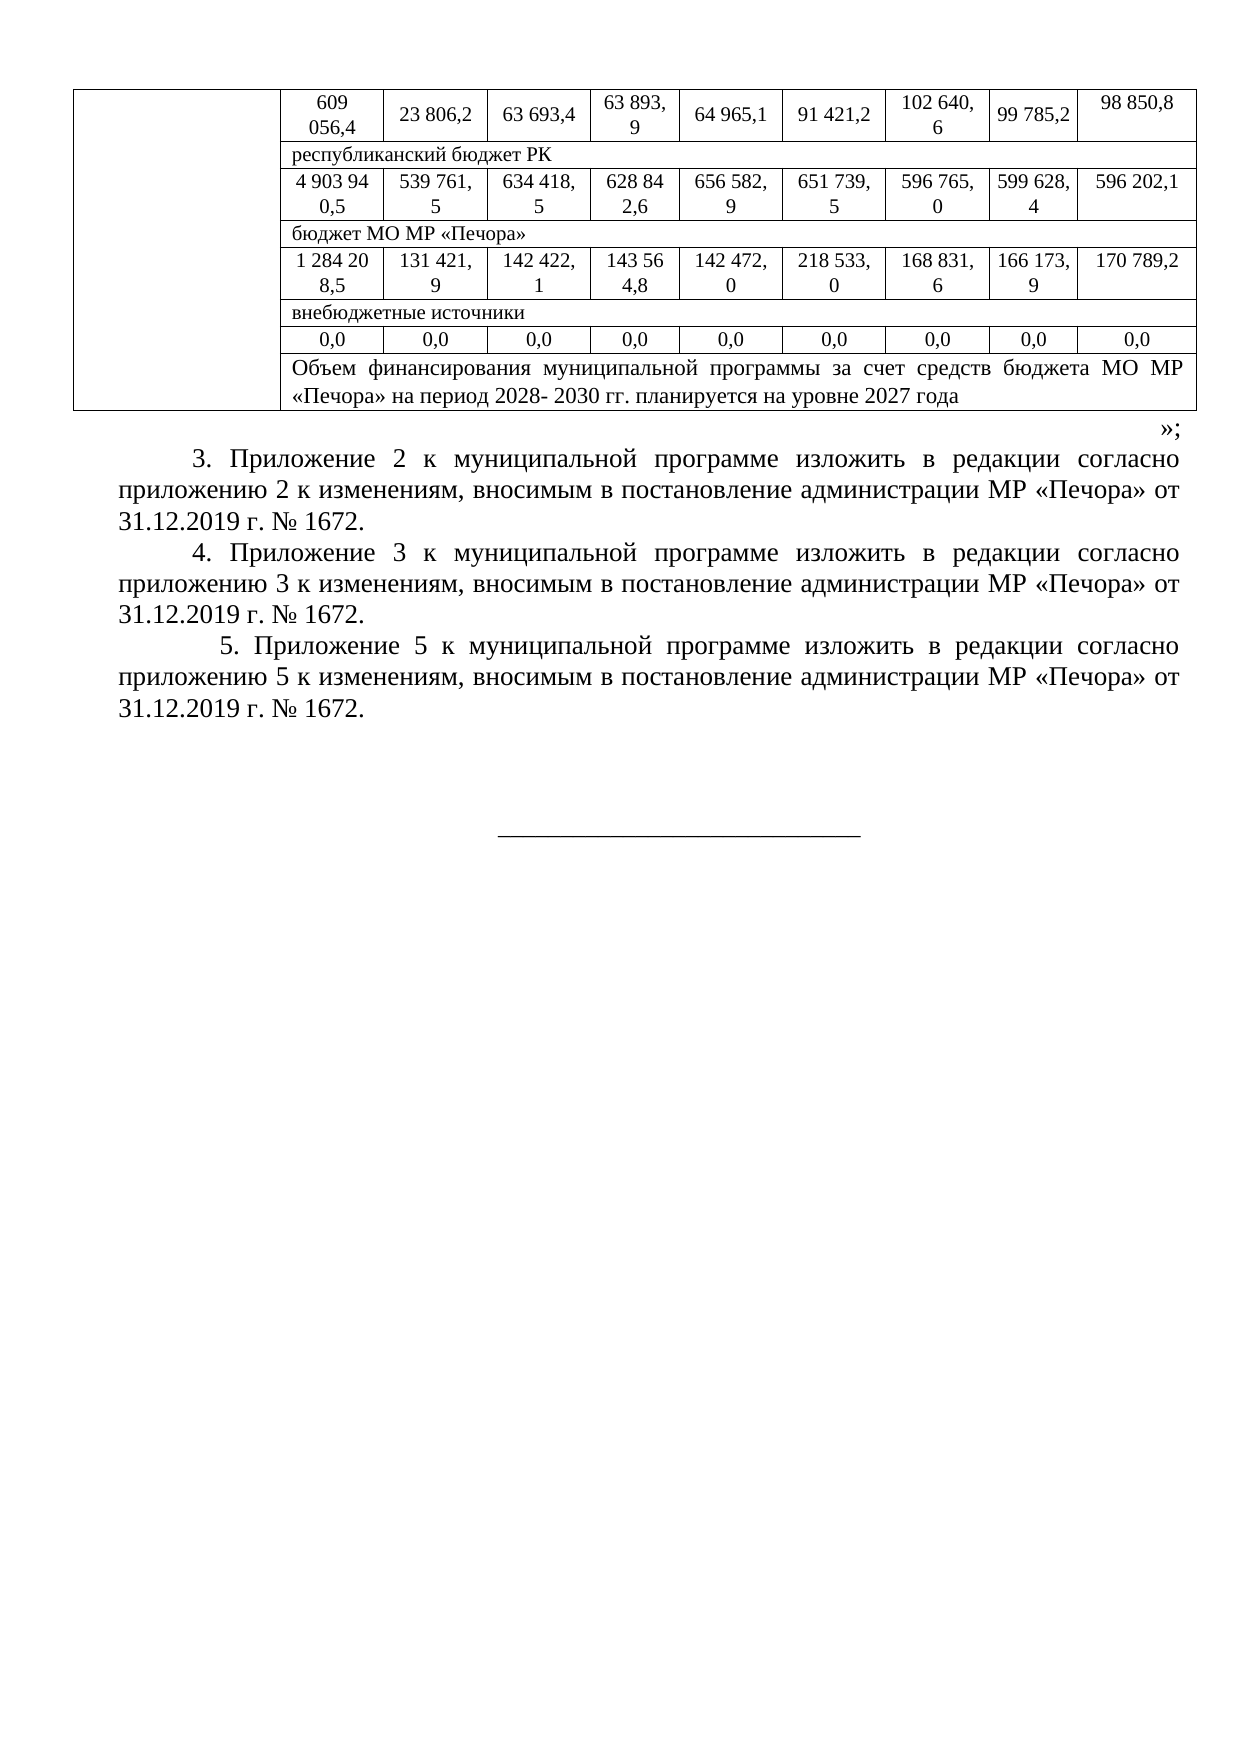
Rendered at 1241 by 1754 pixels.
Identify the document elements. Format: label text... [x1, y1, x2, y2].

table_cell 596 765,0 [886, 169, 989, 220]
table_cell внебюджетные источники [281, 300, 1196, 326]
table_cell бюджет МО МР «Печора» [281, 221, 1196, 247]
table_cell 102 640,6 [886, 90, 989, 141]
table_cell 596 202,1 [1078, 169, 1196, 220]
table_cell 98 850,8 [1078, 90, 1196, 141]
table_cell 0,0 [1078, 327, 1196, 353]
table_cell 1 284 208,5 [281, 248, 383, 299]
table_cell 0,0 [680, 327, 782, 353]
table_cell 143 564,8 [591, 248, 679, 299]
table_cell 628 842,6 [591, 169, 679, 220]
table_cell 0,0 [783, 327, 885, 353]
table_cell 609 056,4 [281, 90, 383, 141]
table_cell 0,0 [990, 327, 1077, 353]
table_cell 0,0 [488, 327, 590, 353]
table_cell Объем финансирования муниципальной программы за счет средств бюджета МО МР «Печора» на период 2028- 2030 гг. планируется на уровне 2027 года [281, 354, 1196, 410]
text 5. Приложение 5 к муниципальной программе изложить в редакции согласно приложению 5 к изменениям, вносимым в постановление администрации МР «Печора» от 31.12.2019 г. № 1672. [118, 629, 1181, 723]
table_cell 166 173,9 [990, 248, 1077, 299]
text »; [74, 411, 1181, 442]
table_cell 218 533,0 [783, 248, 885, 299]
table_cell 0,0 [281, 327, 383, 353]
table_cell 142 422,1 [488, 248, 590, 299]
text _____________________________ [118, 811, 1181, 840]
table_cell 142 472,0 [680, 248, 782, 299]
table_cell 170 789,2 [1078, 248, 1196, 299]
table_cell 64 965,1 [680, 90, 782, 141]
table_cell республиканский бюджет РК [281, 142, 1196, 168]
table_cell 131 421,9 [384, 248, 487, 299]
table_cell 4 903 940,5 [281, 169, 383, 220]
table_cell 0,0 [384, 327, 487, 353]
table_cell 634 418,5 [488, 169, 590, 220]
table_cell 656 582,9 [680, 169, 782, 220]
table_cell 539 761,5 [384, 169, 487, 220]
text 3. Приложение 2 к муниципальной программе изложить в редакции согласно приложению 2 к изменениям, вносимым в постановление администрации МР «Печора» от 31.12.2019 г. № 1672. [118, 442, 1181, 536]
table_cell 63 693,4 [488, 90, 590, 141]
table_cell 99 785,2 [990, 90, 1077, 141]
text 4. Приложение 3 к муниципальной программе изложить в редакции согласно приложению 3 к изменениям, вносимым в постановление администрации МР «Печора» от 31.12.2019 г. № 1672. [118, 536, 1181, 629]
table_cell 63 893,9 [591, 90, 679, 141]
table_cell 599 628,4 [990, 169, 1077, 220]
table_cell 651 739,5 [783, 169, 885, 220]
table_cell 0,0 [591, 327, 679, 353]
table_cell 91 421,2 [783, 90, 885, 141]
table_cell 168 831,6 [886, 248, 989, 299]
table_cell 0,0 [886, 327, 989, 353]
table_cell 23 806,2 [384, 90, 487, 141]
